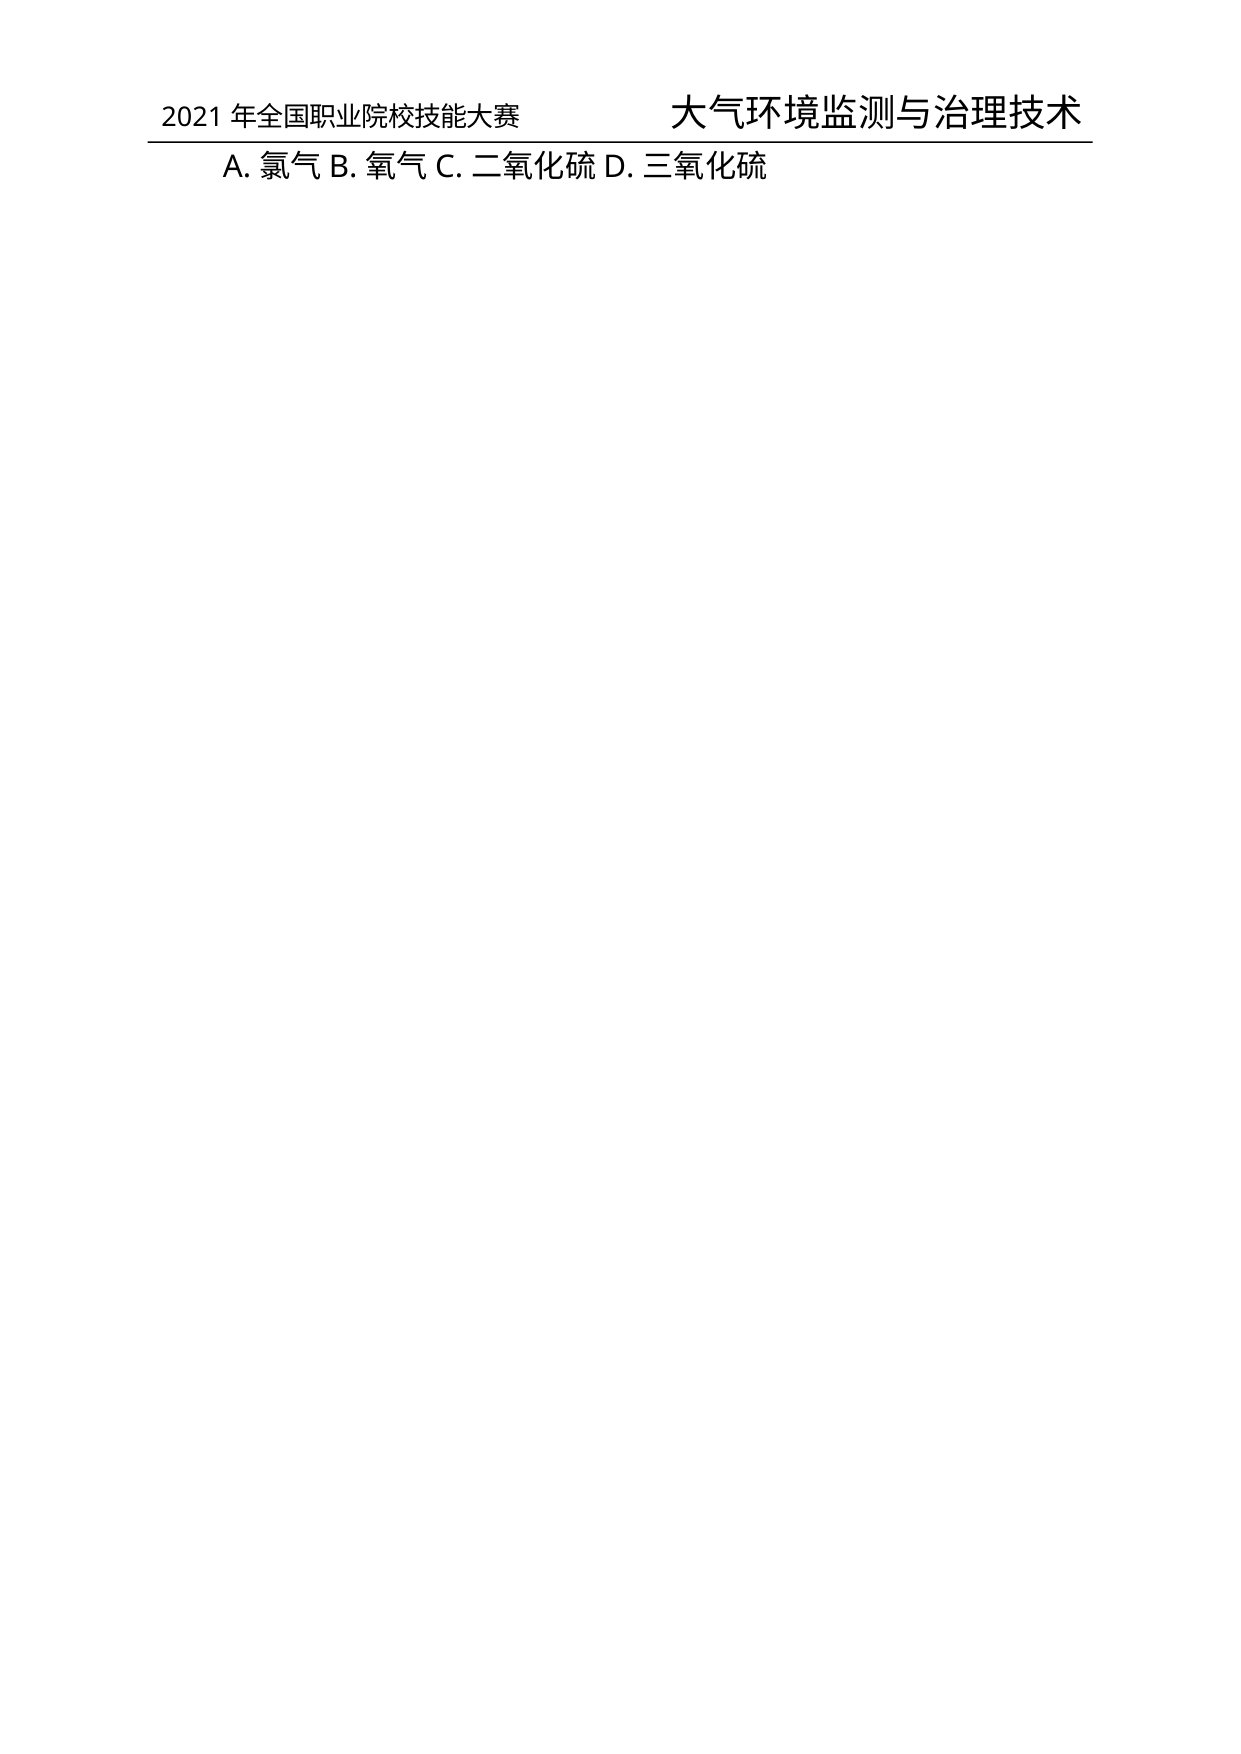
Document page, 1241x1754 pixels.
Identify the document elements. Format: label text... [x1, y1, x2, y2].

text A. 氯气 B. 氧气 C. 二氧化硫 D. 三氧化硫 [223, 142, 1190, 187]
